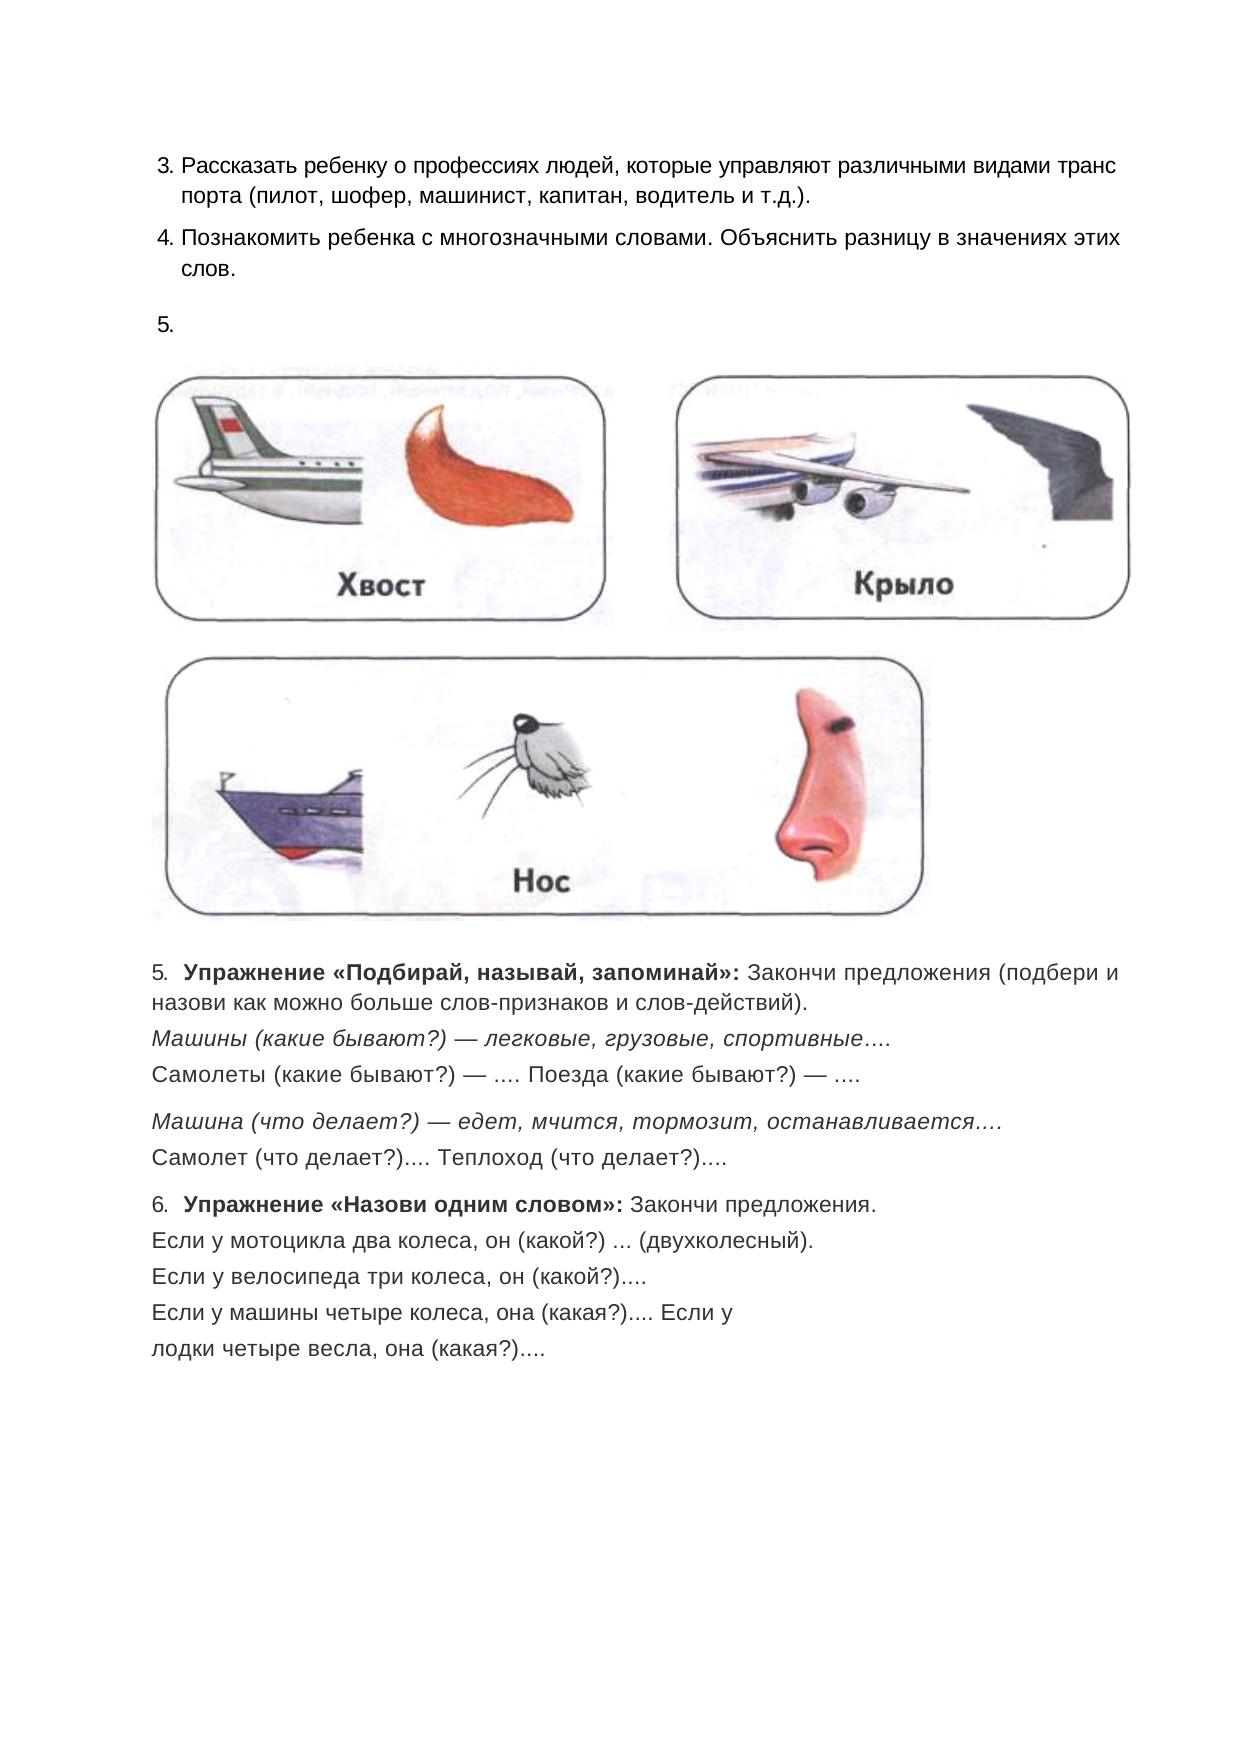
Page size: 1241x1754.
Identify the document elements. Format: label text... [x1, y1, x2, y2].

list Познакомить ребенка с многозначными словами. Объяснить разницу в значениях этих слов. [157, 308, 1138, 338]
text Машины (какие бывают?) — легковые, грузовые, спортивные.... Самолеты (какие бывают?) — .... Поезда (какие бывают?) — .... [151, 1017, 988, 1089]
text Машина (что делает?) — едет, мчится, тормозит, останавливается.... Самолет (что делает?).... Теплоход (что делает?).... [151, 1101, 1088, 1173]
text Если у машины четыре колеса, она (какая?).... Если у лодки четыре весла, она (какая?).... [151, 1292, 738, 1364]
list Рассказать ребенку о профессиях людей, которые управляют различными видами транс порта (пилот, шофер, машинист, капитан, водитель и т.д.). [157, 150, 1138, 210]
picture [667, 366, 1139, 631]
picture [151, 650, 932, 921]
text 5. Упражнение «Подбирай, называй, запоминай»: Закончи предложения (подбери и назови как можно больше слов-признаков и слов-действий). [151, 956, 1138, 1016]
picture [151, 364, 614, 626]
list Познакомить ребенка с многозначными словами. Объяснить разницу в значениях этих слов. [157, 221, 1138, 282]
text 6. Упражнение «Назови одним словом»: Закончи предложения. Если у мотоцикла два колеса, он (какой?) ... (двухколесный). Если у велосипеда три колеса, он (какой?).... [151, 1184, 888, 1292]
